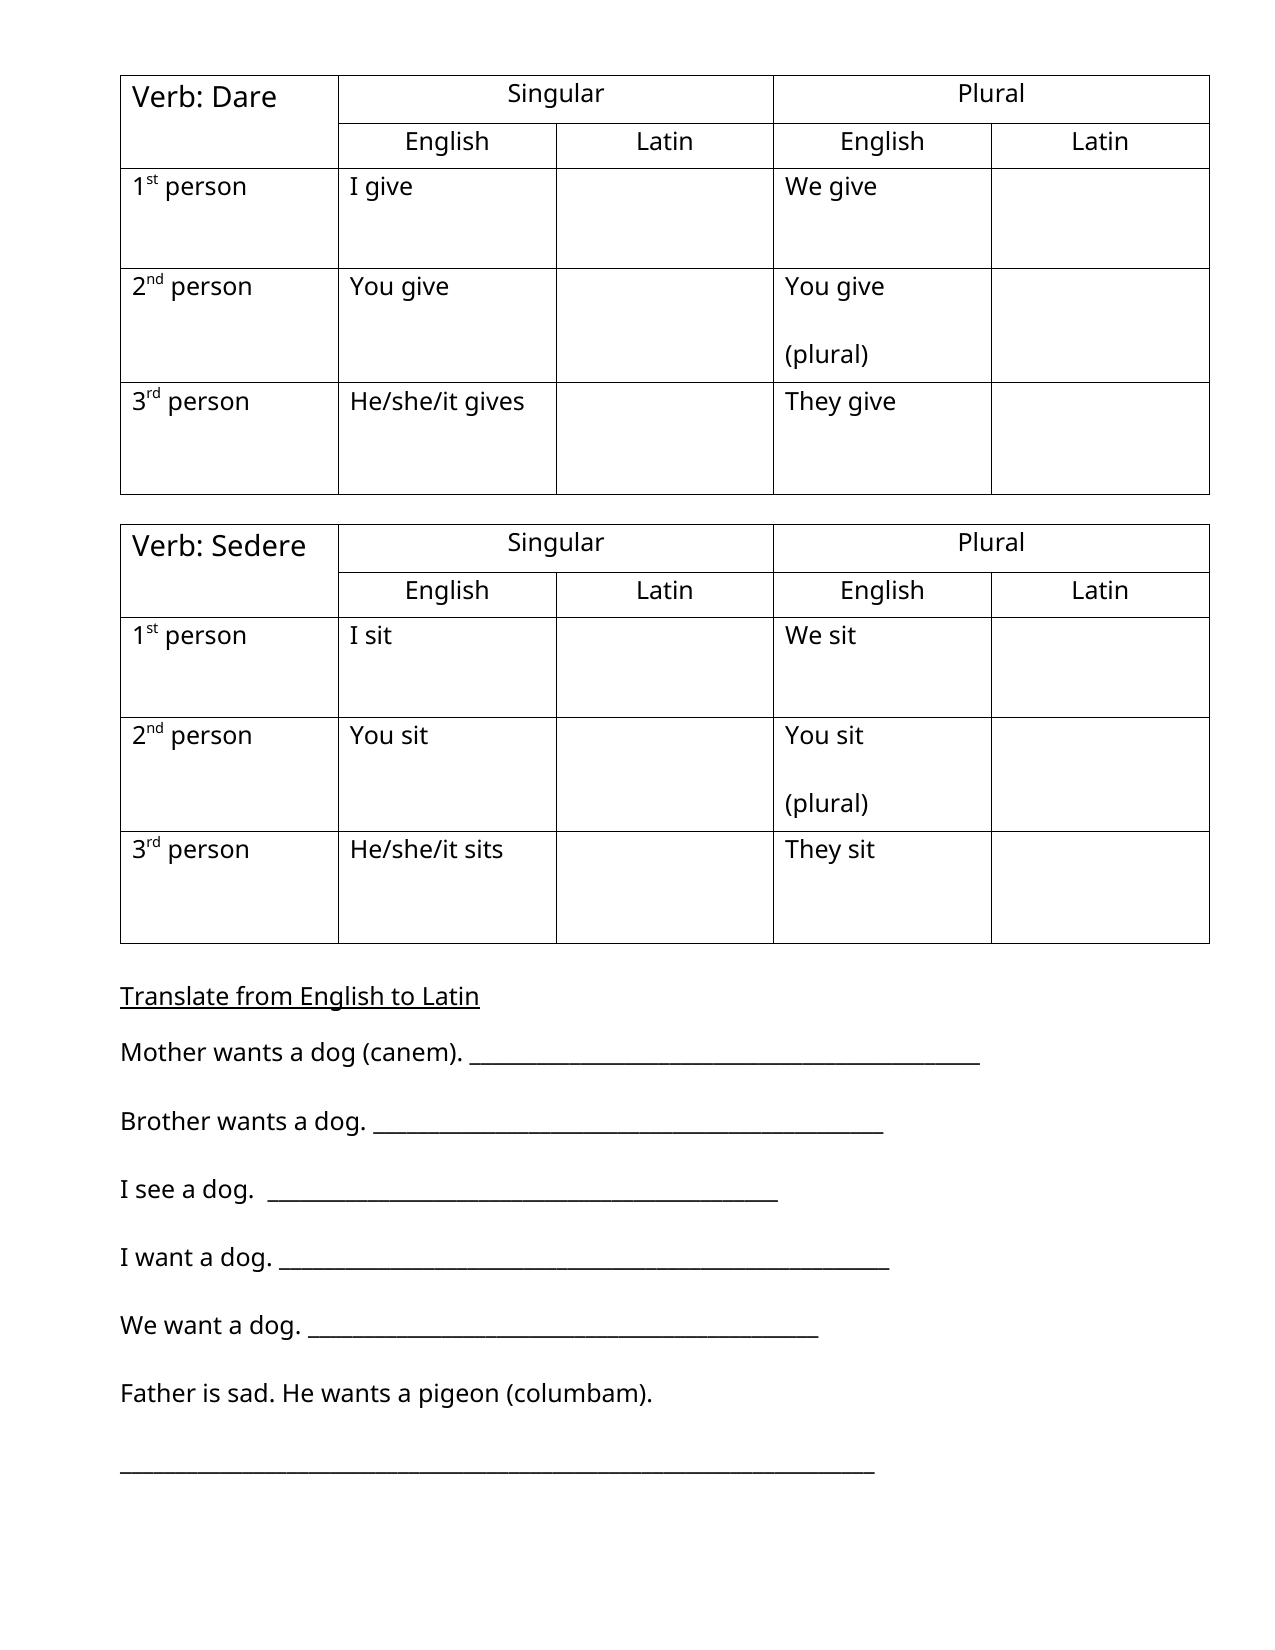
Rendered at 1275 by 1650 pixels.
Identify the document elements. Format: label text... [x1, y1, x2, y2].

table_cell We sit [774, 618, 991, 717]
table_cell [992, 269, 1209, 382]
table_cell [557, 169, 773, 268]
table_cell They give [774, 383, 991, 494]
table_cell Latin [992, 573, 1209, 617]
table_cell 2nd person [121, 718, 338, 831]
table_cell They sit [774, 832, 991, 943]
table_cell [992, 383, 1209, 494]
table_cell 1st person [121, 169, 338, 268]
table_cell [557, 618, 773, 717]
table_cell 3rd person [121, 832, 338, 943]
table_cell [992, 618, 1209, 717]
table_cell You give [339, 269, 556, 382]
table_cell [992, 832, 1209, 943]
table_cell You sit (plural) [774, 718, 991, 831]
table_header Singular [339, 76, 773, 123]
table_cell [557, 269, 773, 382]
text I want a dog. _______________________________________________________ [120, 1239, 1200, 1273]
table_cell Latin [992, 124, 1209, 168]
table_cell He/she/it sits [339, 832, 556, 943]
text We want a dog. ______________________________________________ [120, 1307, 1200, 1342]
text Mother wants a dog (canem). ______________________________________________ [120, 1035, 1200, 1069]
table_cell English [339, 124, 556, 168]
table_cell [992, 718, 1209, 831]
table_cell I give [339, 169, 556, 268]
table_header Verb: Sedere [121, 525, 338, 617]
table_cell 1st person [121, 618, 338, 717]
table_cell [992, 169, 1209, 268]
table_cell He/she/it gives [339, 383, 556, 494]
text Translate from English to Latin [120, 978, 1200, 1012]
text I see a dog. ______________________________________________ [120, 1171, 1200, 1205]
table_cell I sit [339, 618, 556, 717]
text Father is sad. He wants a pigeon (columbam). ____________________________________________________________________ [120, 1376, 1200, 1478]
table_cell English [774, 573, 991, 617]
table_header Verb: Dare [121, 76, 338, 168]
table_cell Latin [557, 573, 773, 617]
table_cell English [774, 124, 991, 168]
table_cell [557, 383, 773, 494]
table_cell English [339, 573, 556, 617]
table_cell You give (plural) [774, 269, 991, 382]
table_header Plural [774, 525, 1209, 572]
table_header Plural [774, 76, 1209, 123]
table_cell 3rd person [121, 383, 338, 494]
table_header Singular [339, 525, 773, 572]
text Brother wants a dog. ______________________________________________ [120, 1103, 1200, 1137]
table_cell We give [774, 169, 991, 268]
table_cell [557, 718, 773, 831]
table_cell You sit [339, 718, 556, 831]
table_cell 2nd person [121, 269, 338, 382]
table_cell Latin [557, 124, 773, 168]
table_cell [557, 832, 773, 943]
